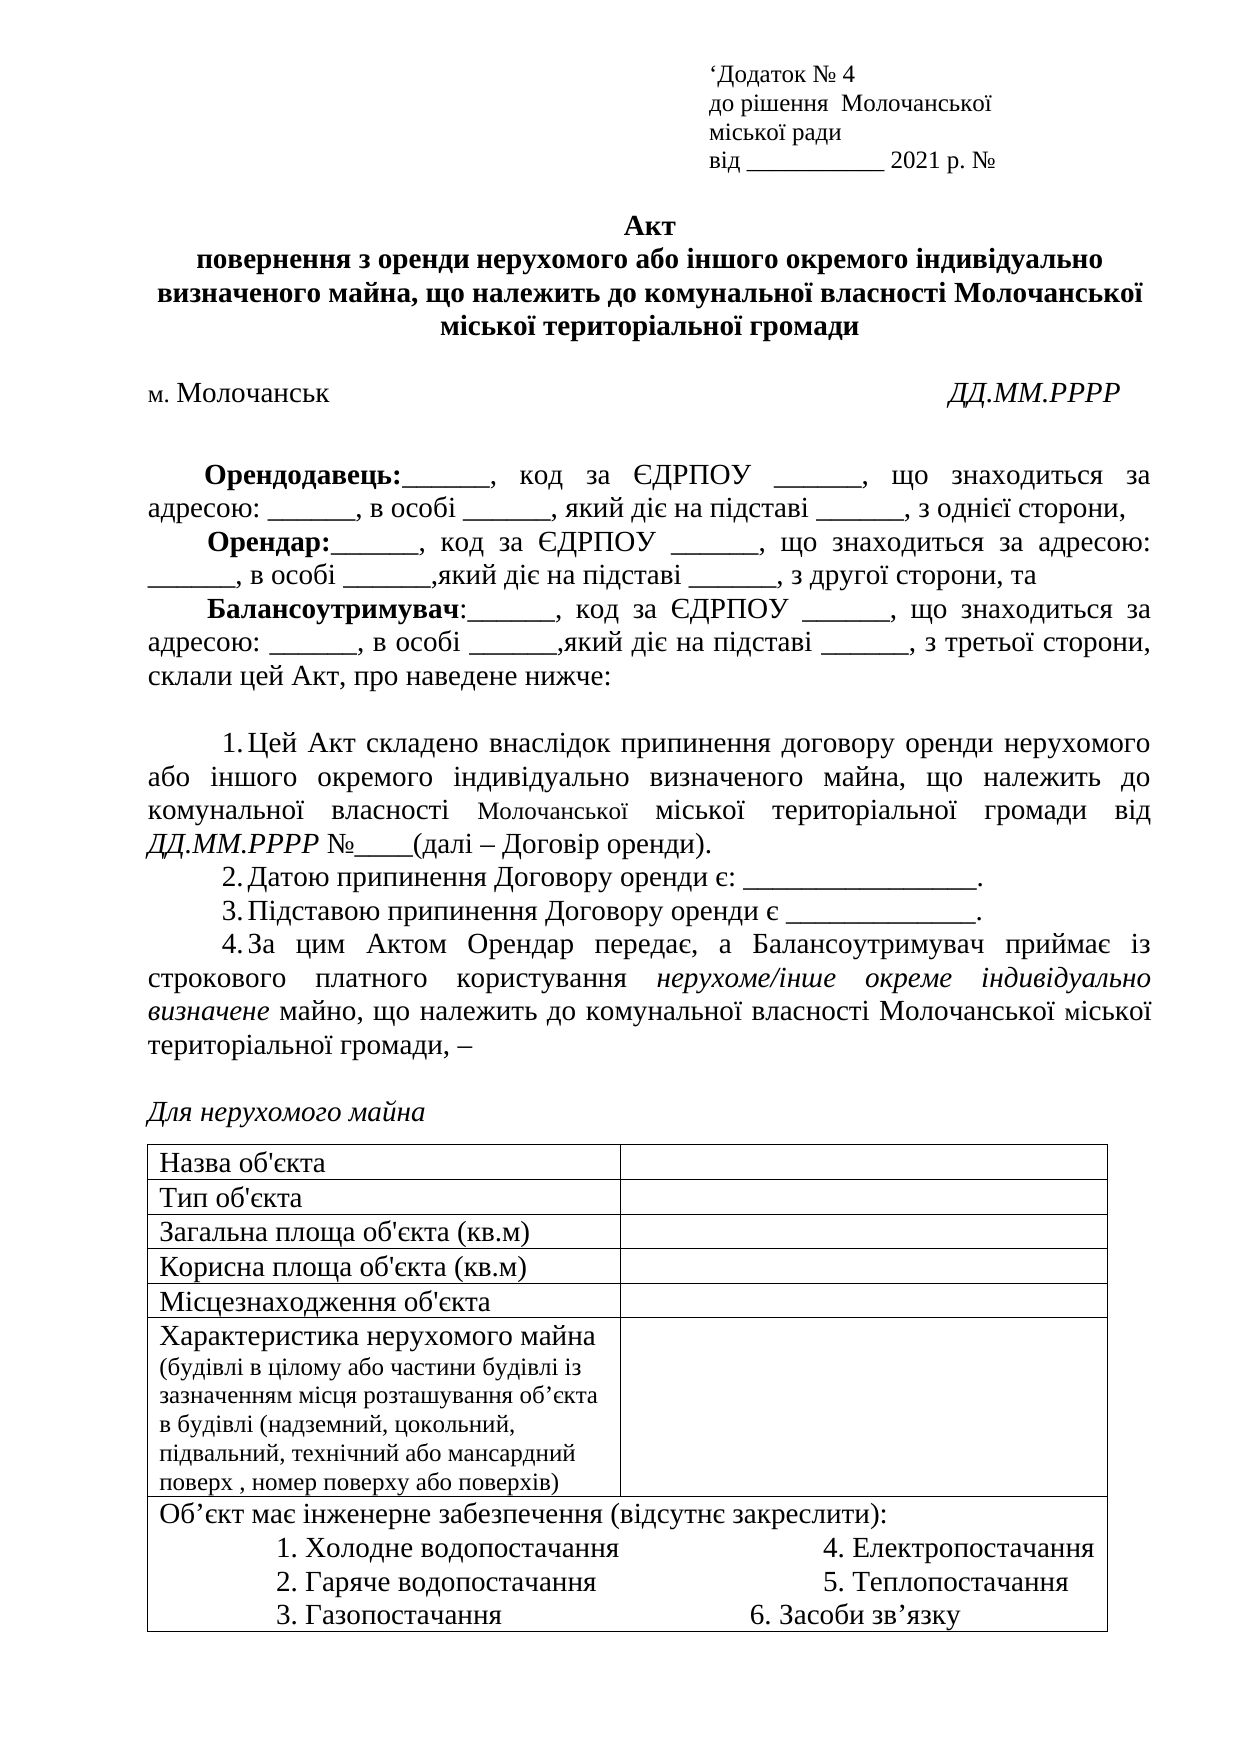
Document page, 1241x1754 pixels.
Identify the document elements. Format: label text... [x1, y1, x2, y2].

table_cell [621, 1318, 1107, 1496]
text м. Молочанськ ДД.ММ.РРРР [148, 375, 1152, 409]
table_header Назва об'єкта [148, 1145, 620, 1179]
list Цей Акт складено внаслідок припинення договору оренди нерухомого або іншого окремого індивідуально визначеного майна, що належить до комунальної власності Молочанської міської територіальної громади від ДД.ММ.РРРР №____(далі – Договір оренди). [148, 725, 1152, 859]
text міської ради [709, 117, 1152, 145]
table_cell [621, 1215, 1107, 1248]
text повернення з оренди нерухомого або іншого окремого індивідуально визначеного майна, що належить до комунальної власності Молочанської міської територіальної громади [148, 241, 1152, 342]
list За цим Актом Орендар передає, а Балансоутримувач приймає із строкового платного користування нерухоме/інше окреме індивідуально визначене майно, що належить до комунальної власності Молочанської міської територіальної громади, – [148, 926, 1152, 1061]
text Балансоутримувач:______, код за ЄДРПОУ ______, що знаходиться за адресою: ______, в особі ______,який діє на підставі ______, з третьої сторони, склали цей Акт, про наведене нижче: [148, 591, 1152, 692]
table_cell [621, 1284, 1107, 1317]
table_cell [621, 1180, 1107, 1213]
text Орендодавець:______, код за ЄДРПОУ ______, що знаходиться за адресою: ______, в особі ______, який діє на підставі ______, з однієї сторони, [148, 457, 1152, 524]
table_cell Характеристика нерухомого майна (будівлі в цілому або частини будівлі із зазначенням місця розташування об’єкта в будівлі (надземний, цокольний, підвальний, технічний або мансардний поверх , номер поверху або поверхів) [148, 1318, 620, 1496]
table_cell Тип об'єкта [148, 1180, 620, 1213]
list Датою припинення Договору оренди є: ________________. [148, 859, 1152, 893]
table_cell [621, 1249, 1107, 1283]
text Акт [148, 208, 1152, 241]
subtitle ‘Додаток № 4 [709, 59, 1152, 88]
text Для нерухомого майна [148, 1094, 1152, 1128]
text до рішення Молочанської [709, 88, 1152, 117]
list Підставою припинення Договору оренди є _____________. [148, 893, 1152, 926]
table_cell Корисна площа об'єкта (кв.м) [148, 1249, 620, 1283]
text Орендар:______, код за ЄДРПОУ ______, що знаходиться за адресою: ______, в особі ______,який діє на підставі ______, з другої сторони, та [148, 524, 1152, 591]
table_cell Об’єкт має інженерне забезпечення (відсутнє закреслити): 1. Холодне водопостачання 4. Електропостачання 2. Гаряче водопостачання 5. Теплопостачання 3. Газопостачання 6. Засоби зв’язку [148, 1497, 1107, 1631]
table_header [621, 1145, 1107, 1179]
table_cell Загальна площа об'єкта (кв.м) [148, 1215, 620, 1248]
table_cell Місцезнаходження об'єкта [148, 1284, 620, 1317]
text від ___________ 2021 р. № [709, 145, 1152, 174]
